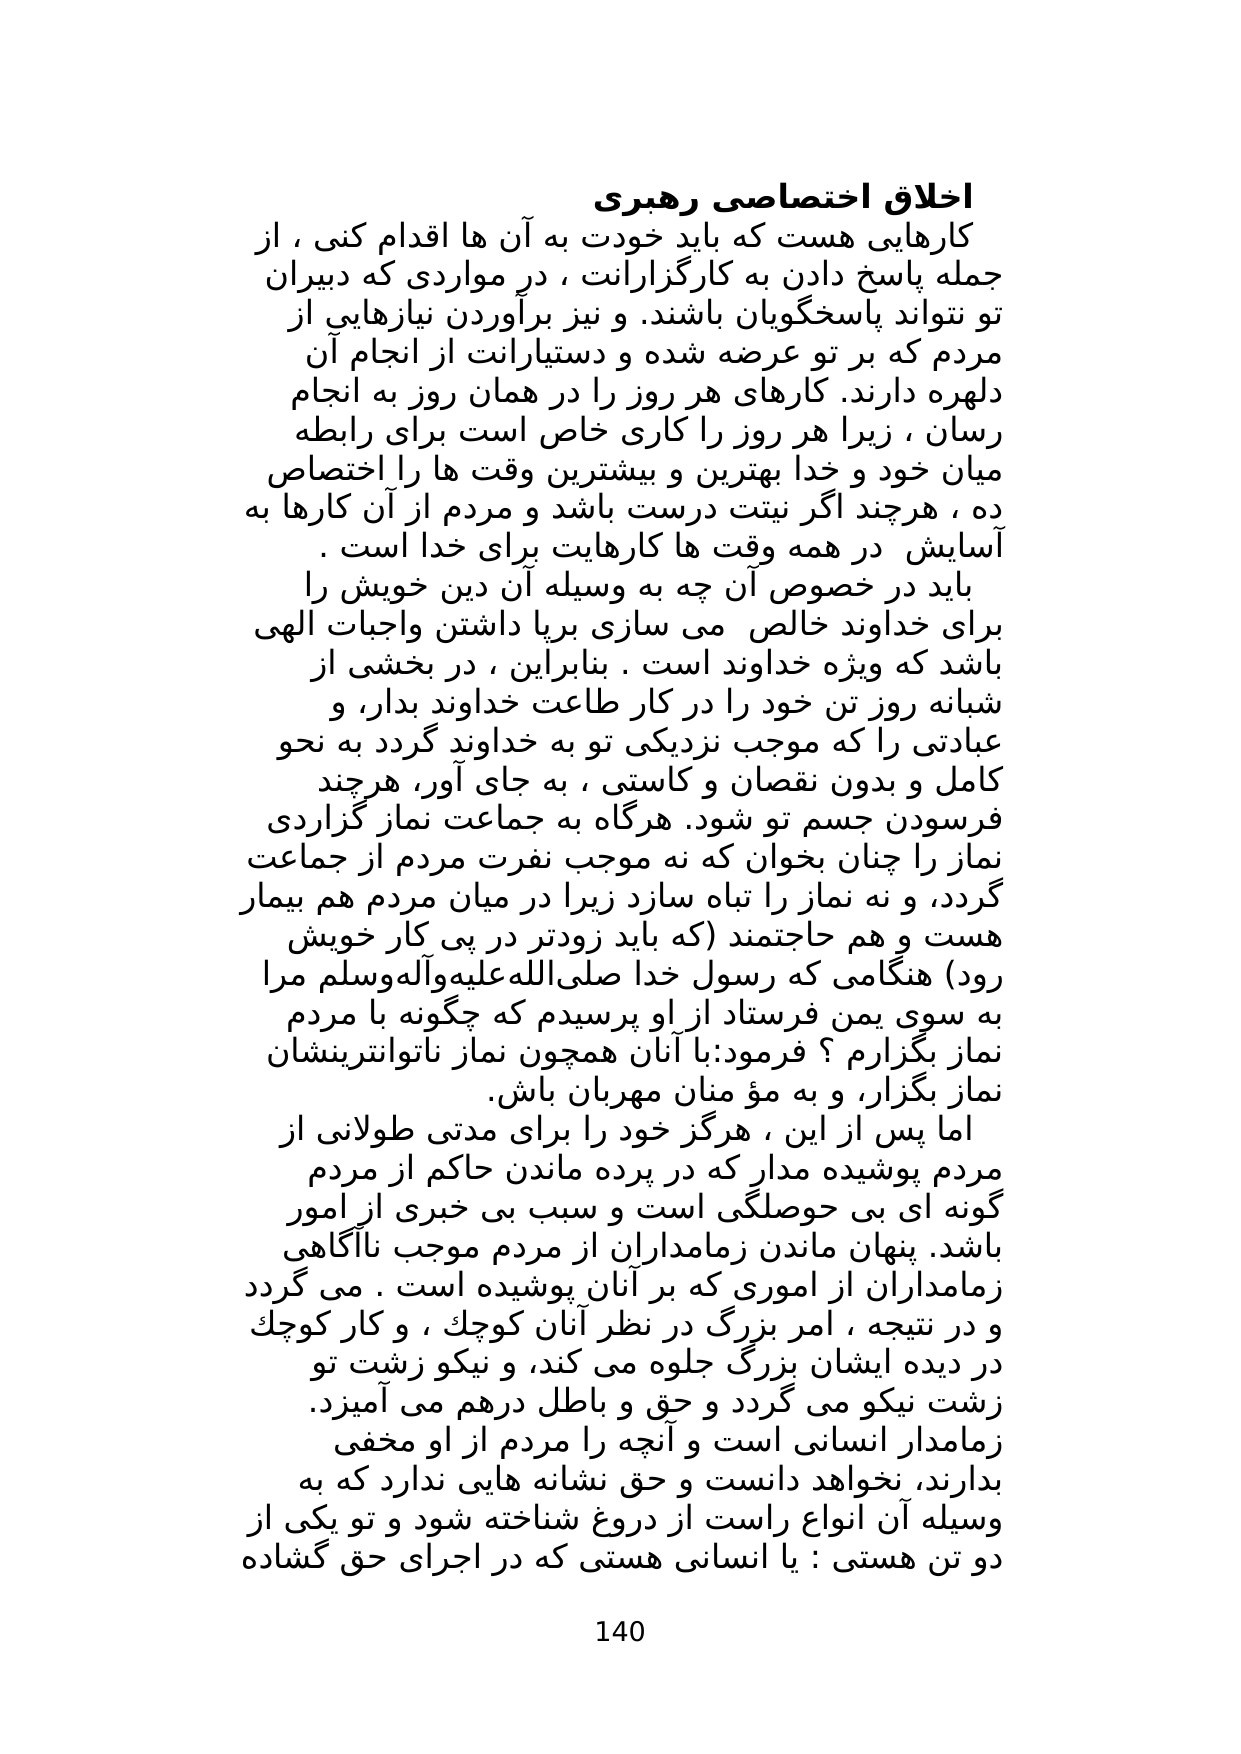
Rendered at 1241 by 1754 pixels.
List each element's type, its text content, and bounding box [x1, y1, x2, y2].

text كارهايى هست كه بايد خودت به آن ها اقدام كنى ، از جمله پاسخ دادن به كارگزارانت ، در مواردى كه دبيران تو نتواند پاسخگويان باشند. و نيز برآوردن نيازهايى از مردم كه بر تو عرضه شده و دستيارانت از انجام آن دلهره دارند. كارهاى هر روز را در همان روز به انجام رسان ، زيرا هر روز را كارى خاص است براى رابطه ميان خود و خدا بهترين و بيشترين وقت ها را اختصاص ده ، هرچند اگر نيتت درست باشد و مردم از آن كارها به آسايش ‍ در همه وقت ها كارهايت براى خدا است . [236, 216, 1004, 566]
text بايد در خصوص آن چه به وسيله آن دين خويش را براى خداوند خالص ‍ مى سازى برپا داشتن واجبات الهى باشد كه ويژه خداوند است . بنابراين ، در بخشى از شبانه روز تن خود را در كار طاعت خداوند بدار، و عبادتى را كه موجب نزديكى تو به خداوند گردد به نحو كامل و بدون نقصان و كاستى ، به جاى آور، هرچند فرسودن جسم تو شود. هرگاه به جماعت نماز گزاردى نماز را چنان بخوان كه نه موجب نفرت مردم از جماعت گردد، و نه نماز را تباه سازد زيرا در ميان مردم هم بيمار هست و هم حاجتمند (كه بايد زودتر در پى كار خويش رود) هنگامى كه رسول خدا صلى‌الله‌عليه‌وآله‌وسلم مرا به سوى يمن فرستاد از او پرسيدم كه چگونه با مردم نماز بگزارم ؟ فرمود:با آنان همچون نماز ناتوانترينشان نماز بگزار، و به مؤ منان مهربان باش. [236, 566, 1004, 1110]
text اخلاق اختصاصى رهبرى [236, 177, 1004, 216]
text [236, 1110, 1004, 1576]
